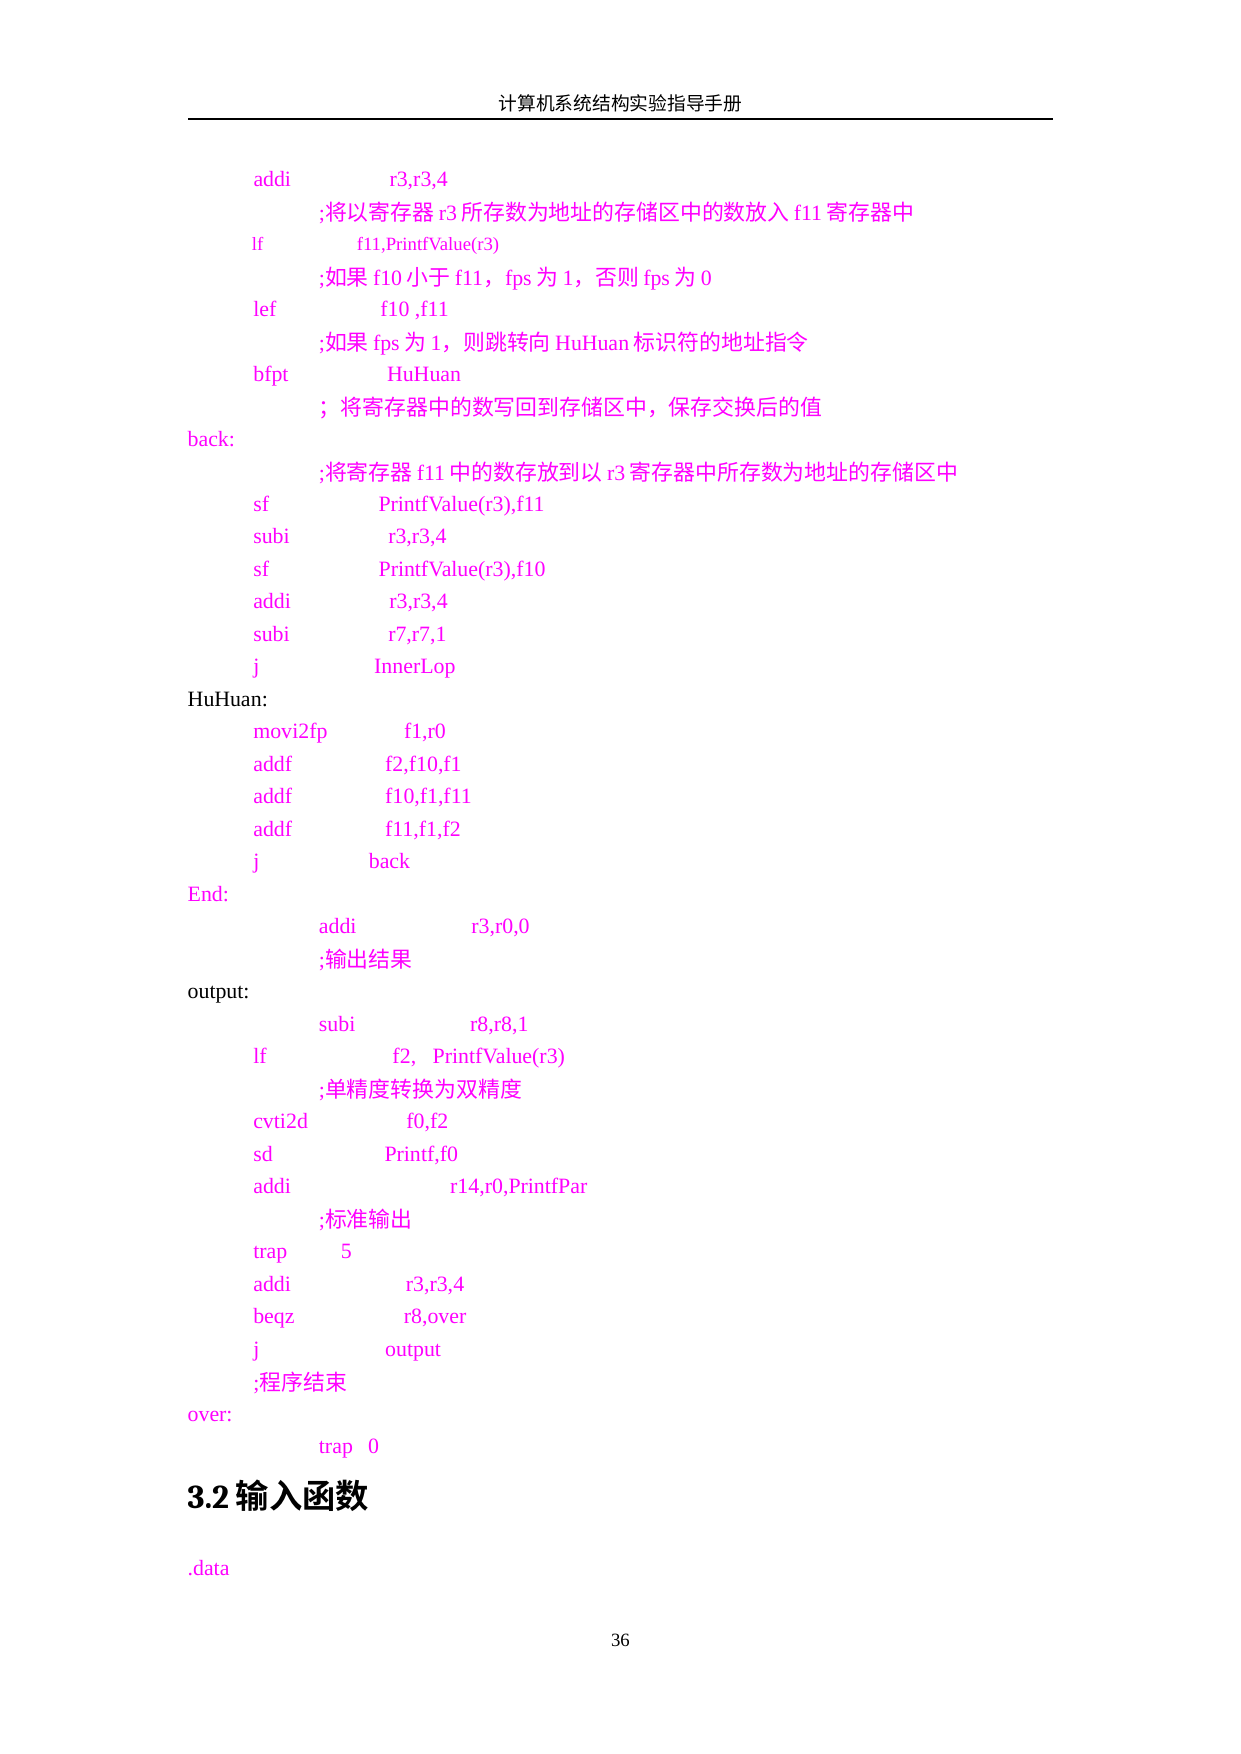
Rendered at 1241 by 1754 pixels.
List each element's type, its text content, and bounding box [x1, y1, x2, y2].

text ；将寄存器中的数写回到存储区中，保存交换后的值 [187, 389, 1053, 422]
text ;将以寄存器r3所存数为地址的存储区中的数放入f11寄存器中 [187, 194, 1053, 227]
text cvti2d f0,f2 [187, 1104, 1053, 1137]
text addf f11,f1,f2 [187, 812, 1053, 844]
text ;将寄存器f11中的数存放到以r3寄存器中所存数为地址的存储区中 [187, 454, 1053, 487]
text ;输出结果 [275, 942, 1053, 974]
text lf f11,PrintfValue(r3) [187, 227, 1053, 259]
text ;如果fps为1，则跳转向HuHuan标识符的地址指令 [187, 324, 1053, 357]
text trap 5 [187, 1234, 1053, 1267]
text addi r3,r0,0 [275, 909, 1053, 942]
text lef f10 ,f11 [187, 292, 1053, 324]
text ;如果f10小于f11，fps为1，否则fps为0 [187, 259, 1053, 292]
text over: [187, 1397, 1053, 1429]
text ;单精度转换为双精度 [187, 1072, 1053, 1104]
text movi2fp f1,r0 [187, 714, 1053, 747]
text HuHuan: [187, 682, 1053, 714]
text subi r3,r3,4 [187, 519, 1053, 552]
text addi r3,r3,4 [187, 1267, 1053, 1299]
text addi r14,r0,PrintfPar [187, 1169, 1053, 1202]
text addf f2,f10,f1 [187, 747, 1053, 779]
text addi r3,r3,4 [187, 162, 1053, 194]
text ;标准输出 [187, 1202, 1053, 1234]
text sf PrintfValue(r3),f11 [187, 487, 1053, 519]
text addf f10,f1,f11 [187, 779, 1053, 812]
text bfpt HuHuan [187, 357, 1053, 389]
text trap 0 [275, 1429, 1053, 1462]
text ;程序结束 [187, 1364, 1053, 1397]
text back: [187, 422, 1053, 454]
text j back [187, 844, 1053, 877]
text j output [187, 1332, 1053, 1364]
text End: [187, 877, 1053, 909]
subtitle 3.2输入函数 [187, 1462, 1053, 1527]
text sf PrintfValue(r3),f10 [187, 552, 1053, 584]
text .data [187, 1551, 1053, 1583]
text subi r8,r8,1 [275, 1007, 1053, 1039]
text j InnerLop [187, 649, 1053, 682]
text addi r3,r3,4 [187, 584, 1053, 617]
text beqz r8,over [187, 1299, 1053, 1332]
text output: [187, 974, 1053, 1007]
text lf f2, PrintfValue(r3) [187, 1039, 1053, 1072]
text sd Printf,f0 [187, 1137, 1053, 1169]
text subi r7,r7,1 [187, 617, 1053, 649]
